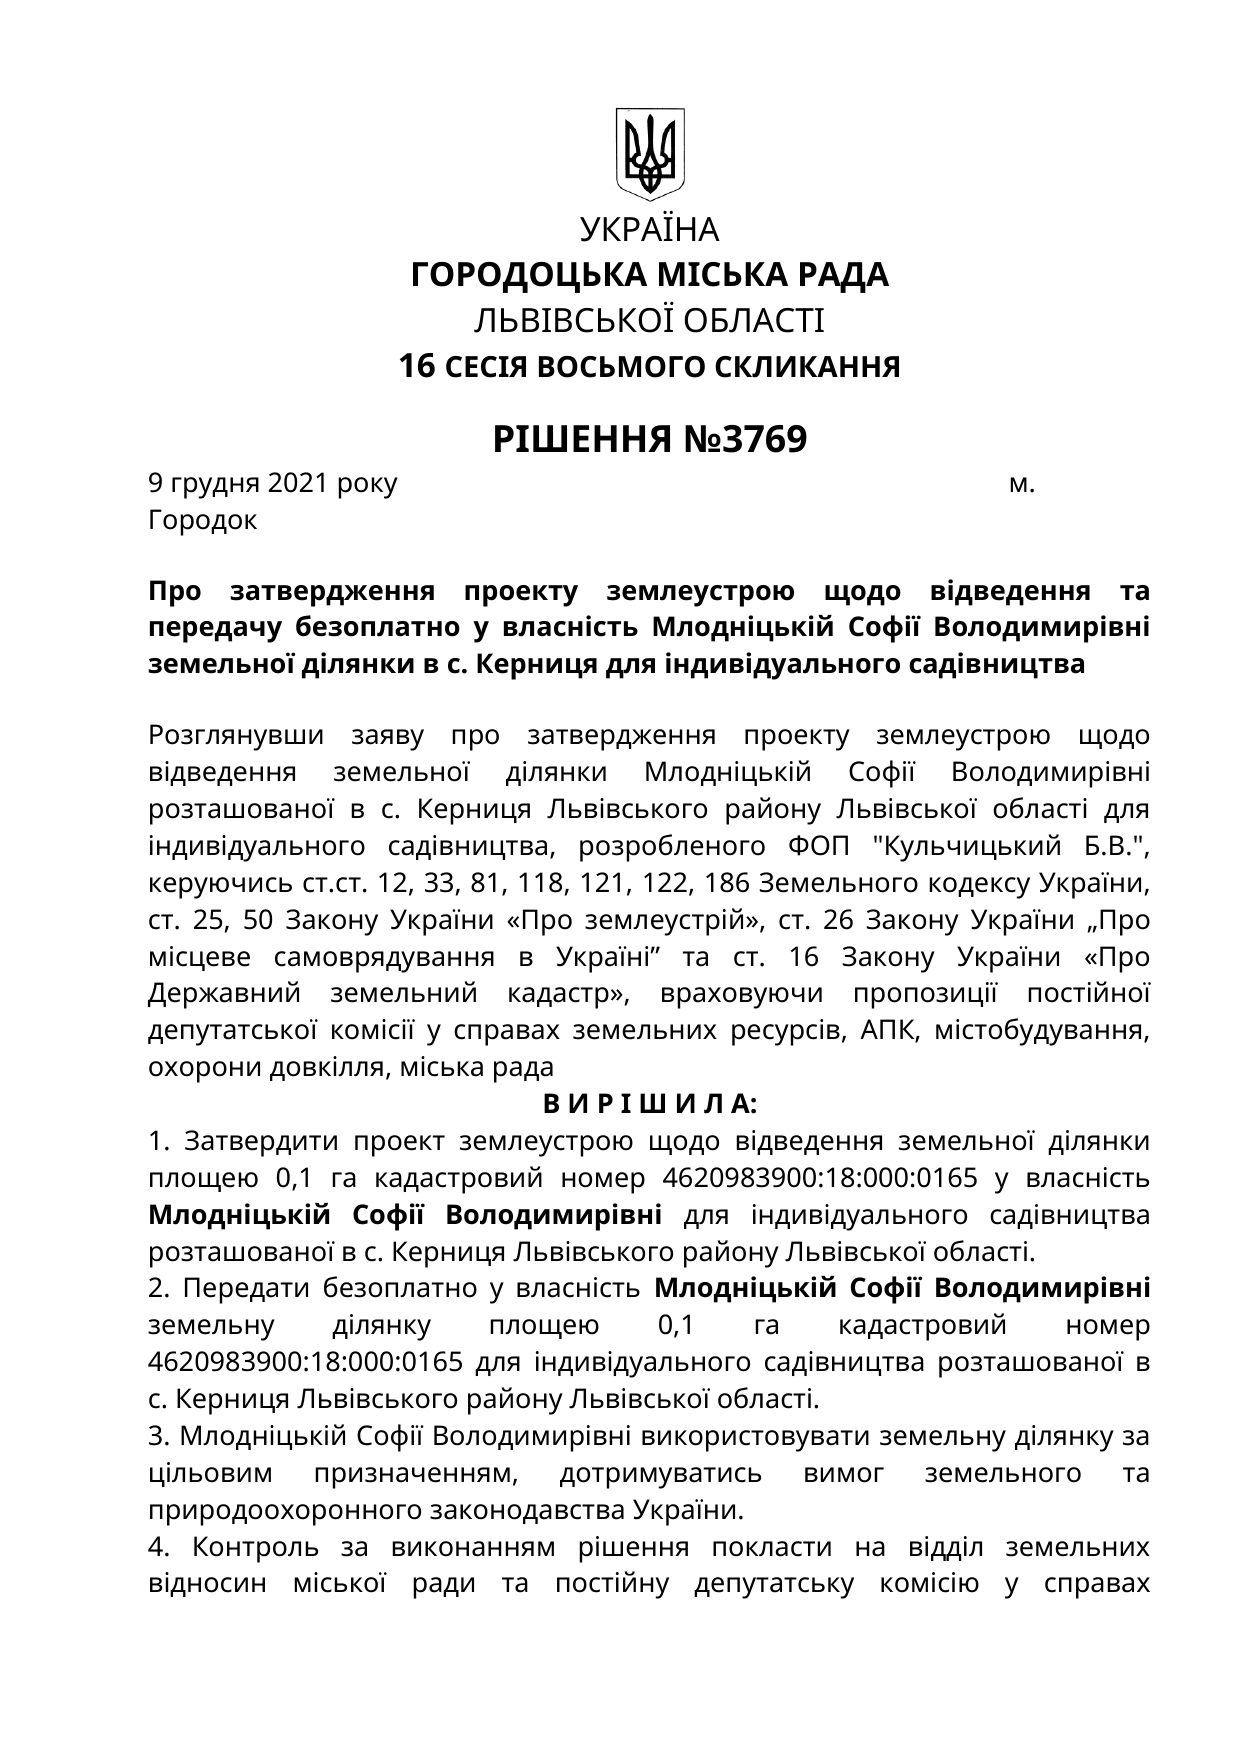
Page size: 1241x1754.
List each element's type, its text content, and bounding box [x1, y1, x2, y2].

text РІШЕННЯ №3769 [148, 412, 1152, 463]
text В И Р І Ш И Л А: [148, 1084, 1152, 1121]
text Розглянувши заяву про затвердження проекту землеустрою щодо відведення земельної ділянки Млодніцькій Софії Володимирівні розташованої в с. Керниця Львівського району Львівської області для індивідуального садівництва, розробленого ФОП "Кульчицький Б.В.", керуючись ст.ст. 12, 33, 81, 118, 121, 122, 186 Земельного кодексу України, ст. 25, 50 Закону України «Про землеустрій», ст. 26 Закону України „Про місцеве самоврядування в Україні” та ст. 16 Закону України «Про Державний земельний кадастр», враховуючи пропозиції постійної депутатської комісії у справах земельних ресурсів, АПК, містобудування, охорони довкілля, міська рада [148, 716, 1152, 1084]
text 3. Млодніцькій Софії Володимирівні використовувати земельну ділянку за цільовим призначенням, дотримуватись вимог земельного та природоохоронного законодавства України. [148, 1416, 1152, 1527]
picture [603, 102, 696, 206]
text ЛЬВІВСЬКОЇ ОБЛАСТІ [148, 296, 1152, 342]
text ГОРОДОЦЬКА МІСЬКА РАДА [148, 251, 1152, 296]
text 16 сесія восьмого скликання [148, 342, 1152, 387]
text 1. Затвердити проект землеустрою щодо відведення земельної ділянки площею 0,1 га кадастровий номер 4620983900:18:000:0165 у власність Млодніцькій Софії Володимирівні для індивідуального садівництва розташованої в с. Керниця Львівського району Львівської області. [148, 1121, 1152, 1269]
text 2. Передати безоплатно у власність Млодніцькій Софії Володимирівні земельну ділянку площею 0,1 га кадастровий номер 4620983900:18:000:0165 для індивідуального садівництва розташованої в с. Керниця Львівського району Львівської області. [148, 1269, 1152, 1416]
text 9 грудня 2021 року м. Городок [148, 463, 1152, 537]
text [148, 1527, 1152, 1601]
text Про затвердження проекту землеустрою щодо відведення та передачу безоплатно у власність Млодніцькій Софії Володимирівні земельної ділянки в с. Керниця для індивідуального садівництва [148, 571, 1152, 682]
text УКРАЇНА [148, 206, 1152, 251]
